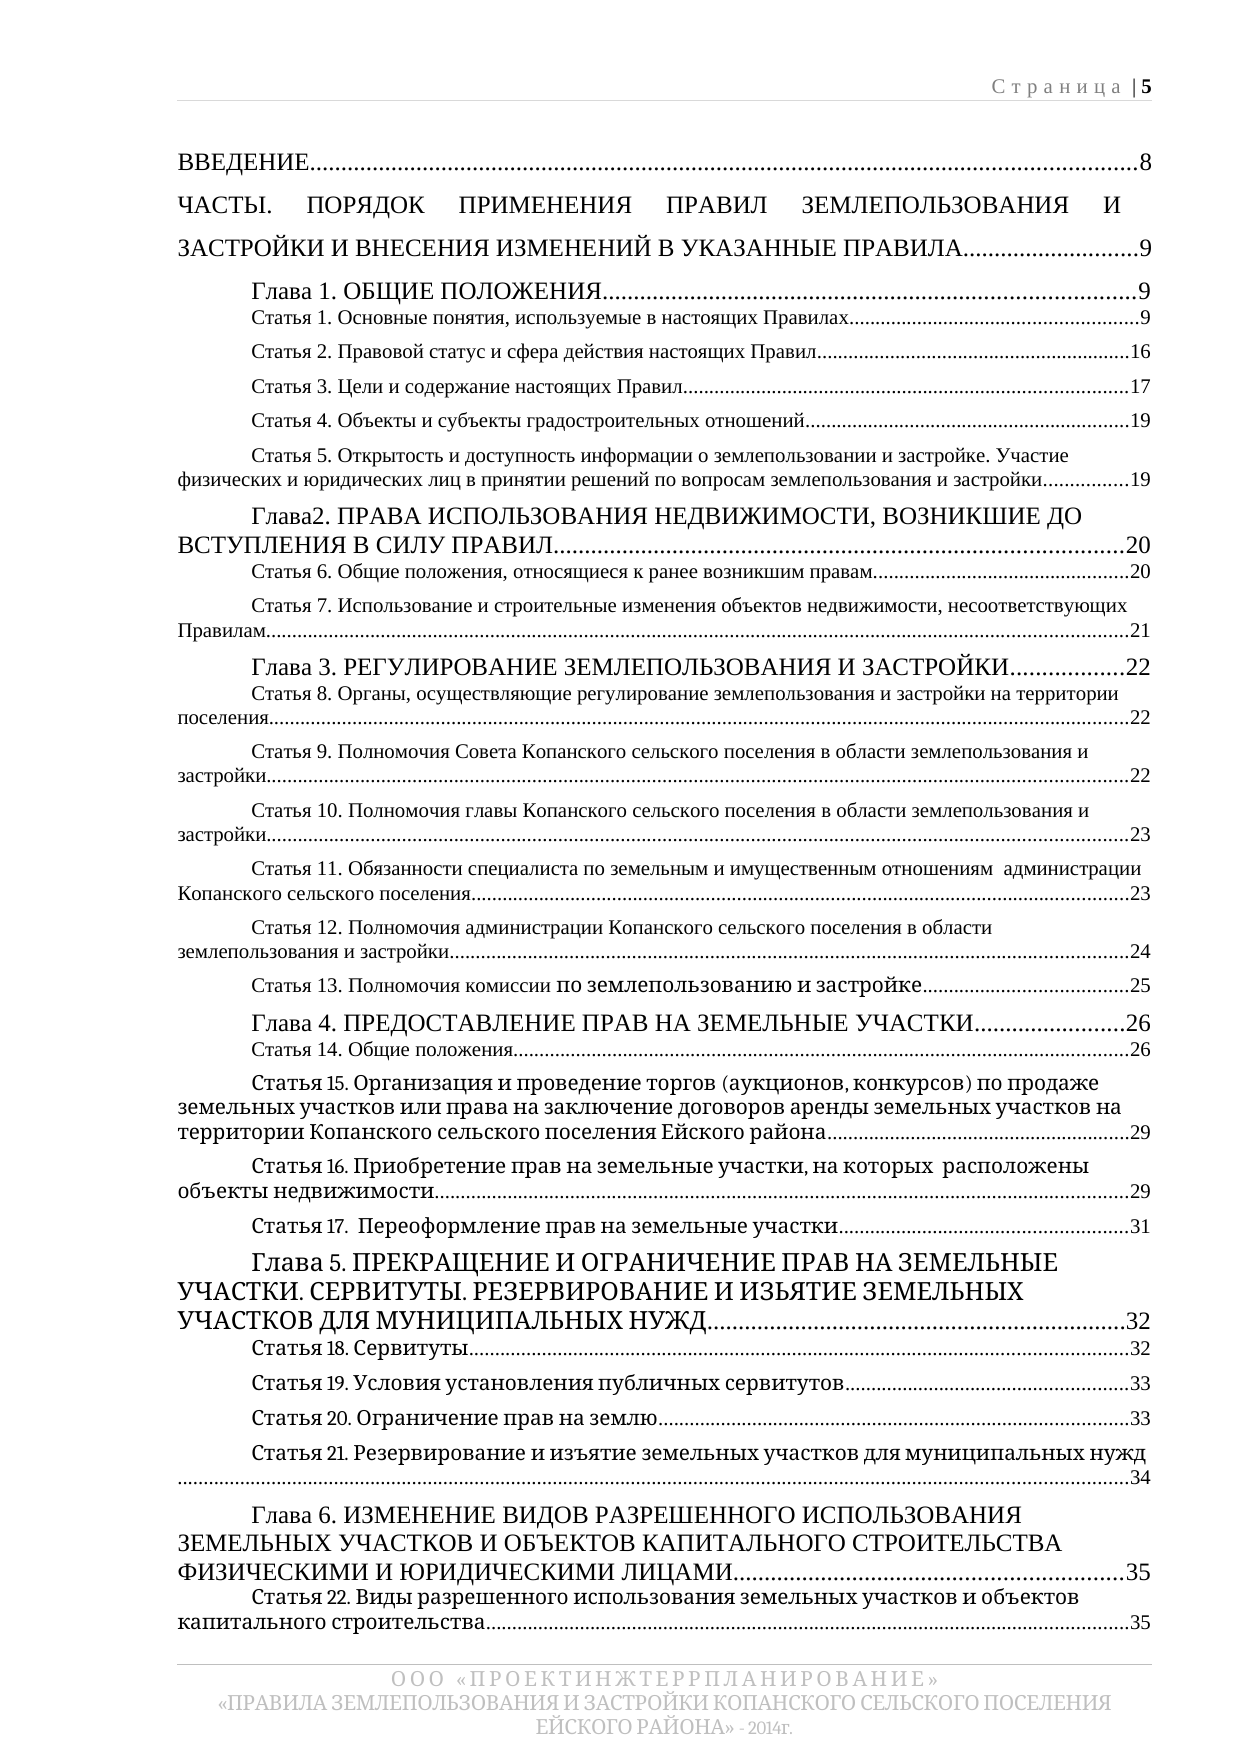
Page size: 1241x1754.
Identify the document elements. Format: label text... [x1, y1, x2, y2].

text Статья 1. Основные понятия, используемые в настоящих Правилах 9 [177, 305, 1152, 329]
text Глава 3. РЕГУЛИРОВАНИЕ ЗЕМЛЕПОЛЬЗОВАНИЯ И ЗАСТРОЙКИ 22 [177, 652, 1152, 681]
text Статья 21. Резервирование и изъятие земельных участков для муниципальных нужд 34 [177, 1441, 1152, 1489]
text Статья 2. Правовой статус и сфера действия настоящих Правил 16 [177, 339, 1152, 363]
text Статья 14. Общие положения 26 [177, 1037, 1152, 1061]
text Статья 4. Объекты и субъекты градостроительных отношений 19 [177, 408, 1152, 432]
text Статья 6. Общие положения, относящиеся к ранее возникшим правам. 20 [177, 559, 1152, 583]
text Статья 7. Использование и строительные изменения объектов недвижимости, несоответствующих Правилам 21 [177, 593, 1152, 642]
text Статья 17. Переоформление прав на земельные участки 31 [177, 1214, 1152, 1238]
text Глава 5. ПРЕКРАЩЕНИЕ И ОГРАНИЧЕНИЕ ПРАВ НА ЗЕМЕЛЬНЫЕ УЧАСТКИ. СЕРВИТУТЫ. РЕЗЕРВИРОВАНИЕ И ИЗЬЯТИЕ ЗЕМЕЛЬНЫХ УЧАСТКОВ ДЛЯ МУНИЦИПАЛЬНЫХ НУЖД 32 [177, 1249, 1152, 1336]
text Статья 3. Цели и содержание настоящих Правил 17 [177, 374, 1152, 398]
text Статья 11. Обязанности специалиста по земельным и имущественным отношениям администрации Копанского сельского поселения 23 [177, 856, 1152, 904]
text Статья 16. Приобретение прав на земельные участки, на которых расположены объекты недвижимости 29 [177, 1155, 1152, 1203]
text Статья 12. Полномочия администрации Копанского сельского поселения в области землепользования и застройки. 24 [177, 915, 1152, 963]
text Статья 19. Условия установления публичных сервитутов 33 [177, 1371, 1152, 1396]
text Глава2. ПРАВА ИСПОЛЬЗОВАНИЯ НЕДВИЖИМОСТИ, ВОЗНИКШИЕ ДО ВСТУПЛЕНИЯ В СИЛУ ПРАВИЛ 20 [177, 501, 1152, 559]
text ВВЕДЕНИЕ 8 [177, 147, 1122, 176]
text Статья 22. Виды разрешенного использования земельных участков и объектов капитального строительства 35 [177, 1586, 1152, 1635]
text Статья 15. Организация и проведение торгов (аукционов, конкурсов) по продаже земельных участков или права на заключение договоров аренды земельных участков на территории Копанского сельского поселения Ейского района 29 [177, 1072, 1152, 1144]
text Глава 1. ОБЩИЕ ПОЛОЖЕНИЯ 9 [177, 276, 1152, 305]
text Статья 20. Ограничение прав на землю 33 [177, 1406, 1152, 1431]
text Глава 4. ПРЕДОСТАВЛЕНИЕ ПРАВ НА ЗЕМЕЛЬНЫЕ УЧАСТКИ 26 [177, 1008, 1152, 1037]
text Статья 13. Полномочия комиссии по землепользованию и застройке. 25 [177, 973, 1152, 998]
text Статья 5. Открытость и доступность информации о землепользовании и застройке. Участие физических и юридических лиц в принятии решений по вопросам землепользования и застройки 19 [177, 443, 1152, 491]
text Статья 10. Полномочия главы Копанского сельского поселения в области землепользования и застройки. 23 [177, 798, 1152, 846]
text Статья 9. Полномочия Совета Копанского сельского поселения в области землепользования и застройки 22 [177, 739, 1152, 787]
text Статья 8. Органы, осуществляющие регулирование землепользования и застройки на территории поселения. 22 [177, 681, 1152, 729]
text ЧастьI. ПОРЯДОК ПРИМЕНЕНИЯ ПРАВИЛ ЗЕМЛЕПОЛЬЗОВАНИЯ И ЗАСТРОЙКИ И ВНЕСЕНИЯ ИЗМЕНЕнИЙ В УКАЗАННЫЕ ПРАВИЛА 9 [177, 190, 1122, 262]
text Глава 6. ИЗМЕНЕНИЕ ВИДОВ РАЗРЕШЕННОГО ИСПОЛЬЗОВАНИЯ ЗЕМЕЛЬНЫХ УЧАСТКОВ И ОБЪЕКТОВ КАПИТАЛЬНОГО СТРОИТЕЛЬСТВА ФИЗИЧЕСКИМИ И ЮРИДИЧЕСКИМИ ЛИЦАМИ 35 [177, 1500, 1152, 1586]
text Статья 18. Сервитуты 32 [177, 1336, 1152, 1361]
